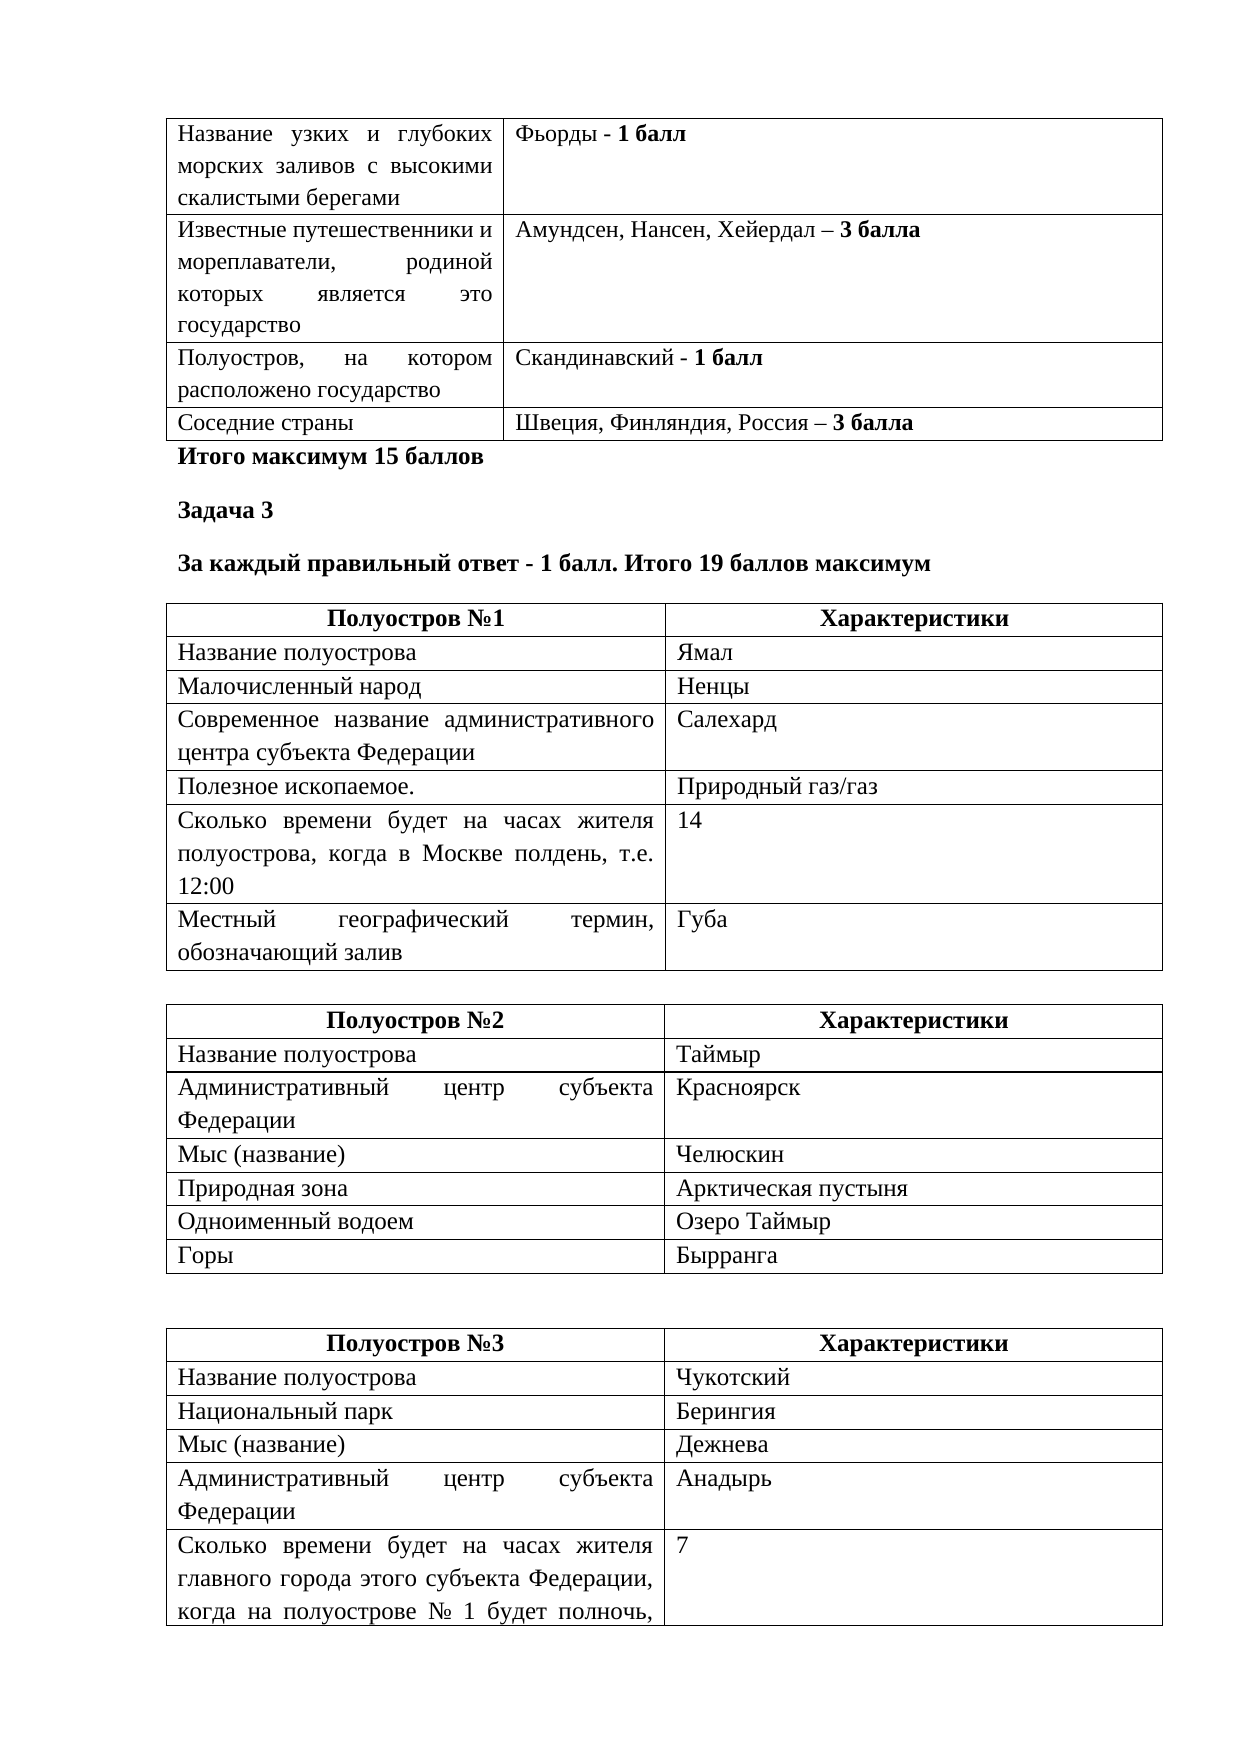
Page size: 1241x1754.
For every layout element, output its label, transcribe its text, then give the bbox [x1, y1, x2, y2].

table_cell Анадырь [665, 1463, 1162, 1529]
table_cell Салехард [666, 704, 1162, 770]
table_cell Скандинавский - 1 балл [504, 343, 1162, 407]
table_header Полуостров №1 [167, 604, 665, 636]
table_cell Мыс (название) [167, 1139, 664, 1172]
table_cell Ненцы [666, 671, 1162, 703]
table_cell Название узких и глубоких морских заливов с высокими скалистыми берегами [167, 119, 503, 214]
table_cell Швеция, Финляндия, Россия – 3 балла [504, 408, 1162, 440]
table_cell Арктическая пустыня [665, 1173, 1162, 1205]
table_header Характеристики [665, 1005, 1162, 1038]
table_cell Природный газ/газ [666, 771, 1162, 804]
table_header Характеристики [665, 1329, 1162, 1361]
text За каждый правильный ответ - 1 балл. Итого 19 баллов максимум [177, 548, 1152, 577]
table_cell Административный центр субъекта Федерации [167, 1073, 664, 1138]
text Задача 3 [177, 495, 1152, 523]
table_header Полуостров №2 [167, 1005, 664, 1038]
table_cell Губа [666, 904, 1162, 970]
table_cell Местный географический термин, обозначающий залив [167, 904, 665, 970]
table_cell Чукотский [665, 1362, 1162, 1395]
table_cell Природная зона [167, 1173, 664, 1205]
table_cell Одноименный водоем [167, 1206, 664, 1239]
table_cell 14 [666, 805, 1162, 903]
table_header Характеристики [666, 604, 1162, 636]
table_cell Название полуострова [167, 1039, 664, 1071]
table_cell Полуостров, на котором расположено государство [167, 343, 503, 407]
table_cell Горы [167, 1240, 664, 1273]
table_header Полуостров №3 [167, 1329, 664, 1361]
table_cell Мыс (название) [167, 1430, 664, 1462]
text Итого максимум 15 баллов [177, 441, 1152, 469]
table_cell Таймыр [665, 1039, 1162, 1071]
table_cell Дежнева [665, 1430, 1162, 1462]
table_cell Название полуострова [167, 637, 665, 670]
table_cell Полезное ископаемое. [167, 771, 665, 804]
table_cell Название полуострова [167, 1362, 664, 1395]
table_cell 7 [665, 1530, 1162, 1624]
table_cell Фьорды - 1 балл [504, 119, 1162, 214]
table_cell Соседние страны [167, 408, 503, 440]
table_cell Красноярск [665, 1073, 1162, 1138]
table_cell Амундсен, Нансен, Хейердал – 3 балла [504, 215, 1162, 342]
table_cell Малочисленный народ [167, 671, 665, 703]
table_cell Современное название административного центра субъекта Федерации [167, 704, 665, 770]
table_cell Берингия [665, 1396, 1162, 1428]
table_cell Ямал [666, 637, 1162, 670]
table_cell Административный центр субъекта Федерации [167, 1463, 664, 1529]
table_cell Национальный парк [167, 1396, 664, 1428]
table_cell Сколько времени будет на часах жителя полуострова, когда в Москве полдень, т.е. 12:00 [167, 805, 665, 903]
table_cell Озеро Таймыр [665, 1206, 1162, 1239]
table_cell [167, 1530, 664, 1624]
table_cell Известные путешественники и мореплаватели, родиной которых является это государство [167, 215, 503, 342]
table_cell Челюскин [665, 1139, 1162, 1172]
table_cell Бырранга [665, 1240, 1162, 1273]
